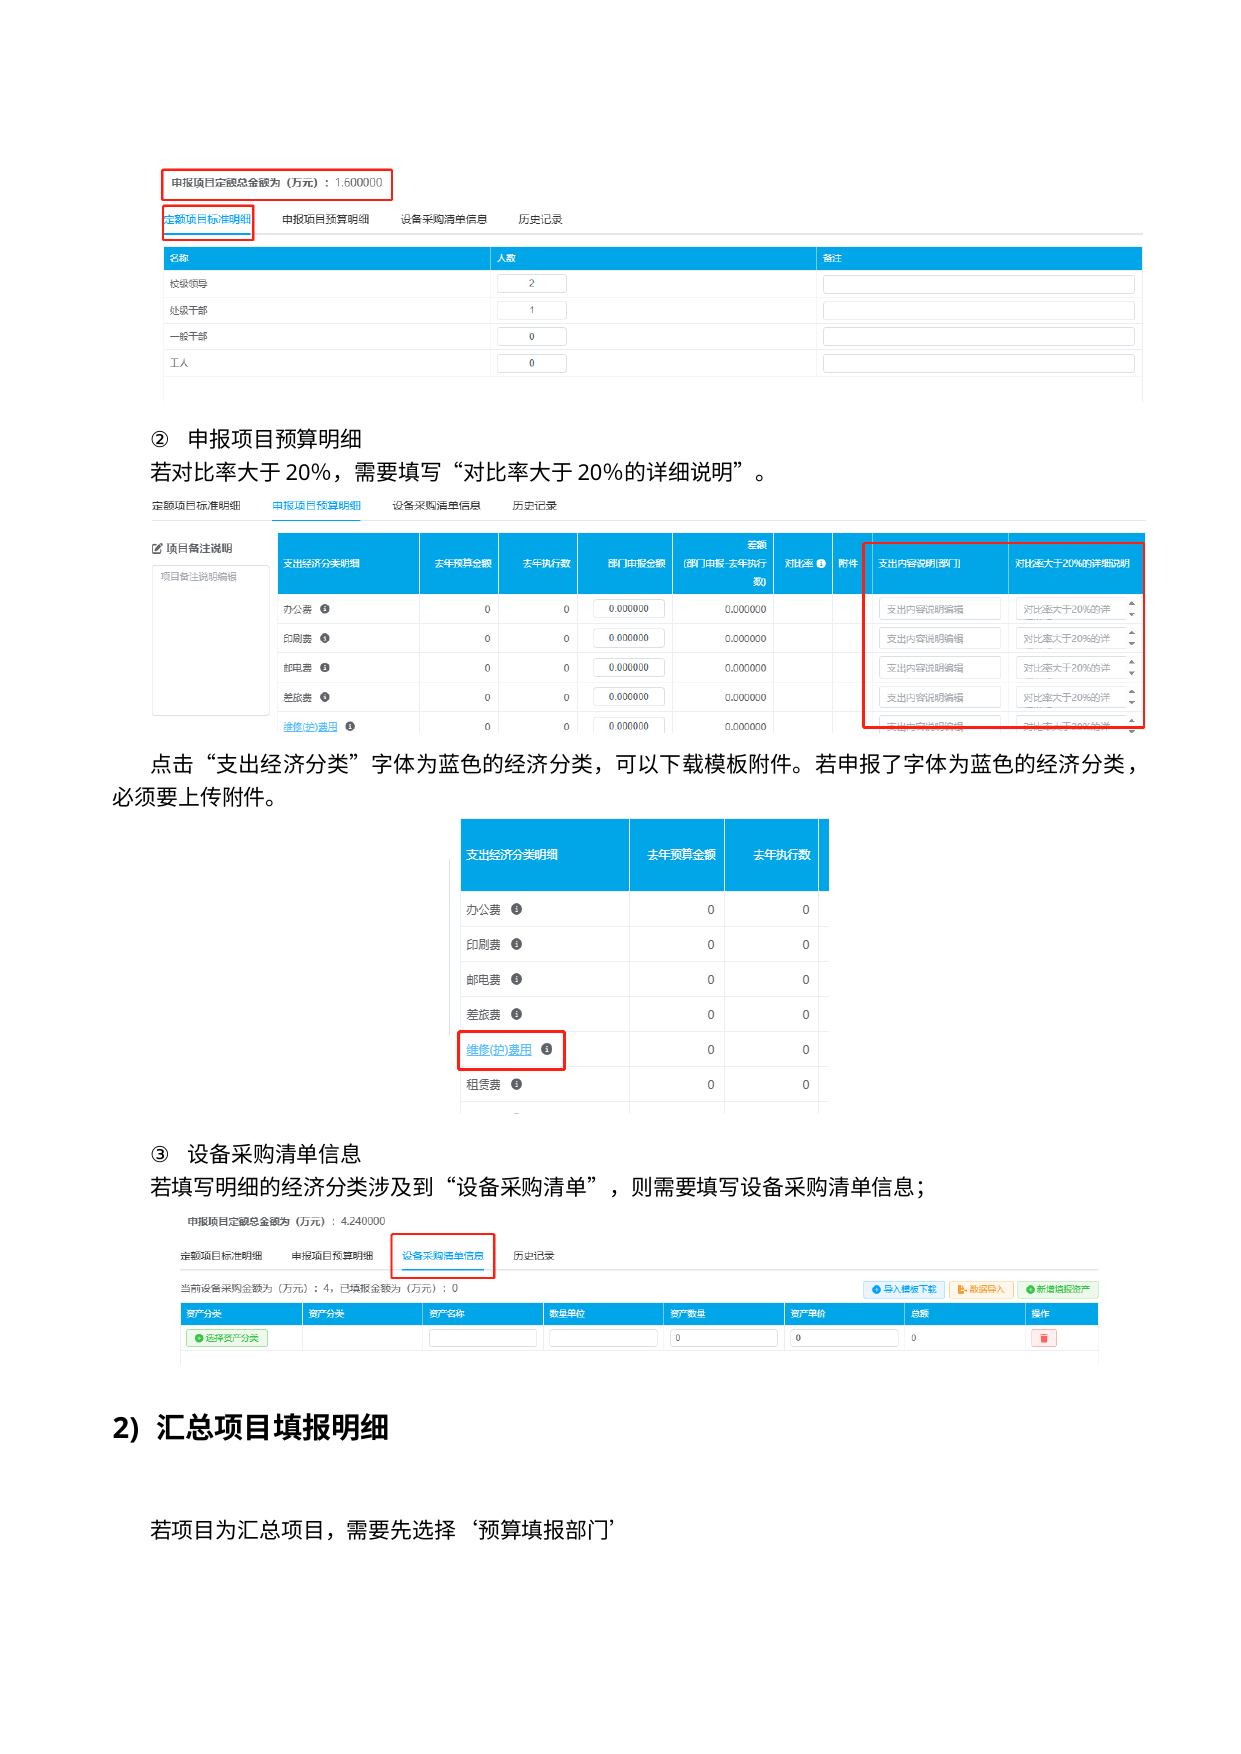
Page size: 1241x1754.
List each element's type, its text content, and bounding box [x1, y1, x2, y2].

text 若项目为汇总项目，需要先选择‘预算填报部门’ [112, 1512, 1128, 1545]
subtitle 汇总项目填报明细 [112, 1394, 1128, 1459]
list 申报项目预算明细 [150, 422, 1128, 454]
picture [448, 812, 829, 1114]
text 若对比率大于20％，需要填写“对比率大于20％的详细说明”。 [112, 454, 1128, 487]
picture [171, 1202, 1107, 1365]
picture [673, 852, 681, 858]
picture [149, 162, 1151, 402]
text 若填写明细的经济分类涉及到“设备采购清单”，则需要填写设备采购清单信息； [112, 1169, 1128, 1202]
picture [706, 851, 715, 859]
picture [548, 850, 557, 859]
picture [149, 487, 1148, 733]
list 设备采购清单信息 [150, 1137, 1128, 1169]
text 点击“支出经济分类”字体为蓝色的经济分类，可以下载模板附件。若申报了字体为蓝色的经济分类，必须要上传附件。 [112, 747, 1128, 812]
